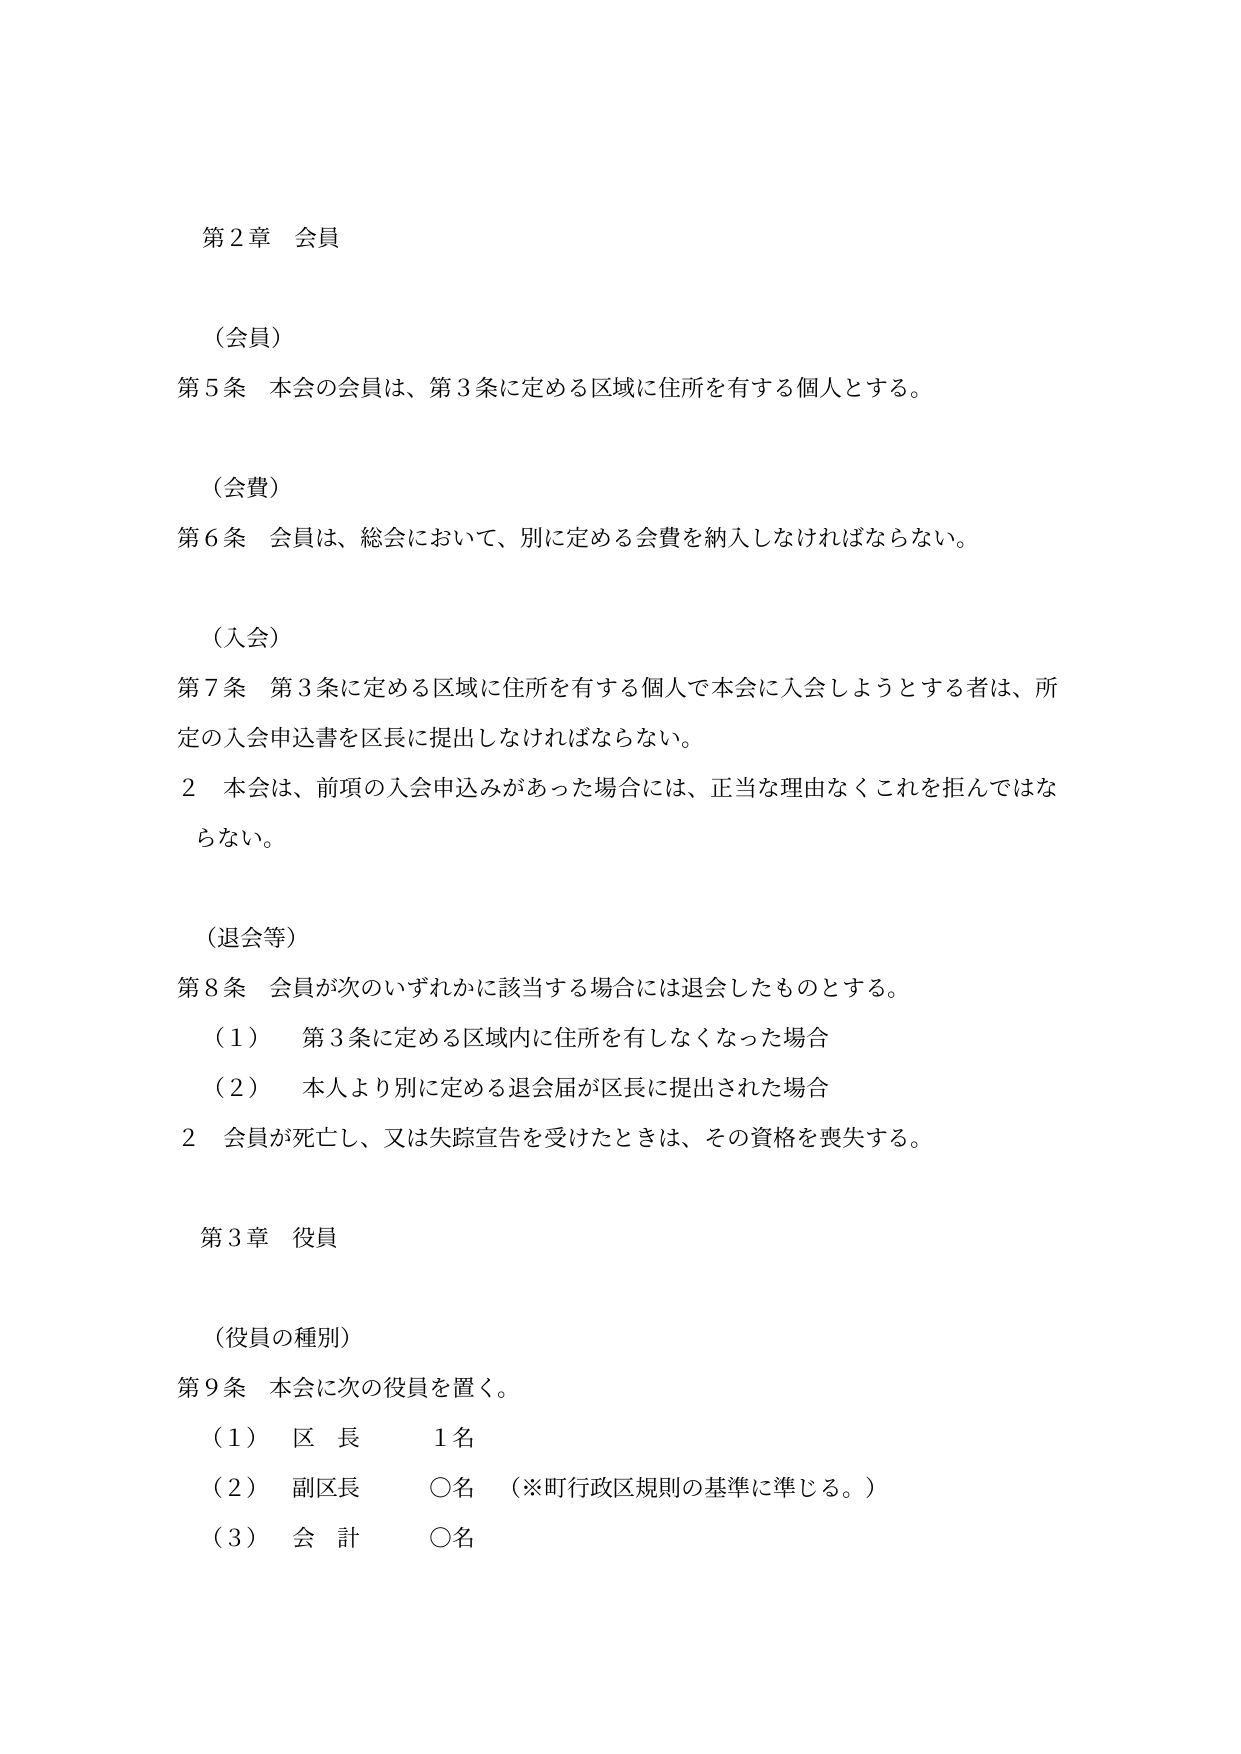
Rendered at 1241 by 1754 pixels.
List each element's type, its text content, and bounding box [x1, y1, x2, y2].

text ２ 本会は、前項の入会申込みがあった場合には、正当な理由なくこれを拒んではならない。 [177, 757, 1063, 857]
list 第３条に定める区域内に住所を有しなくなった場合 [202, 1007, 1063, 1057]
text （会員） [177, 307, 1063, 357]
text （役員の種別） [177, 1307, 1063, 1357]
text ２ 会員が死亡し、又は失踪宣告を受けたときは、その資格を喪失する。 [177, 1107, 1063, 1157]
list 本人より別に定める退会届が区長に提出された場合 [202, 1057, 1063, 1107]
text （１） 区 長 １名 [177, 1407, 1063, 1457]
text 第２章 会員 [177, 207, 1063, 257]
text 第６条 会員は、総会において、別に定める会費を納入しなければならない。 [177, 507, 1063, 557]
text （退会等） [194, 907, 1063, 957]
text 第７条 第３条に定める区域に住所を有する個人で本会に入会しようとする者は、所定の入会申込書を区長に提出しなければならない。 [177, 657, 1063, 757]
text 第９条 本会に次の役員を置く。 [177, 1357, 1063, 1407]
text 第８条 会員が次のいずれかに該当する場合には退会したものとする。 [177, 957, 1063, 1007]
text （２） 副区長 ○名 （※町行政区規則の基準に準じる。） [177, 1457, 1063, 1507]
text （入会） [177, 607, 1063, 657]
text （会費） [177, 457, 1063, 507]
text 第５条 本会の会員は、第３条に定める区域に住所を有する個人とする。 [177, 357, 1063, 407]
text 第３章 役員 [177, 1207, 1063, 1257]
text （３） 会 計 ○名 [177, 1507, 1063, 1557]
